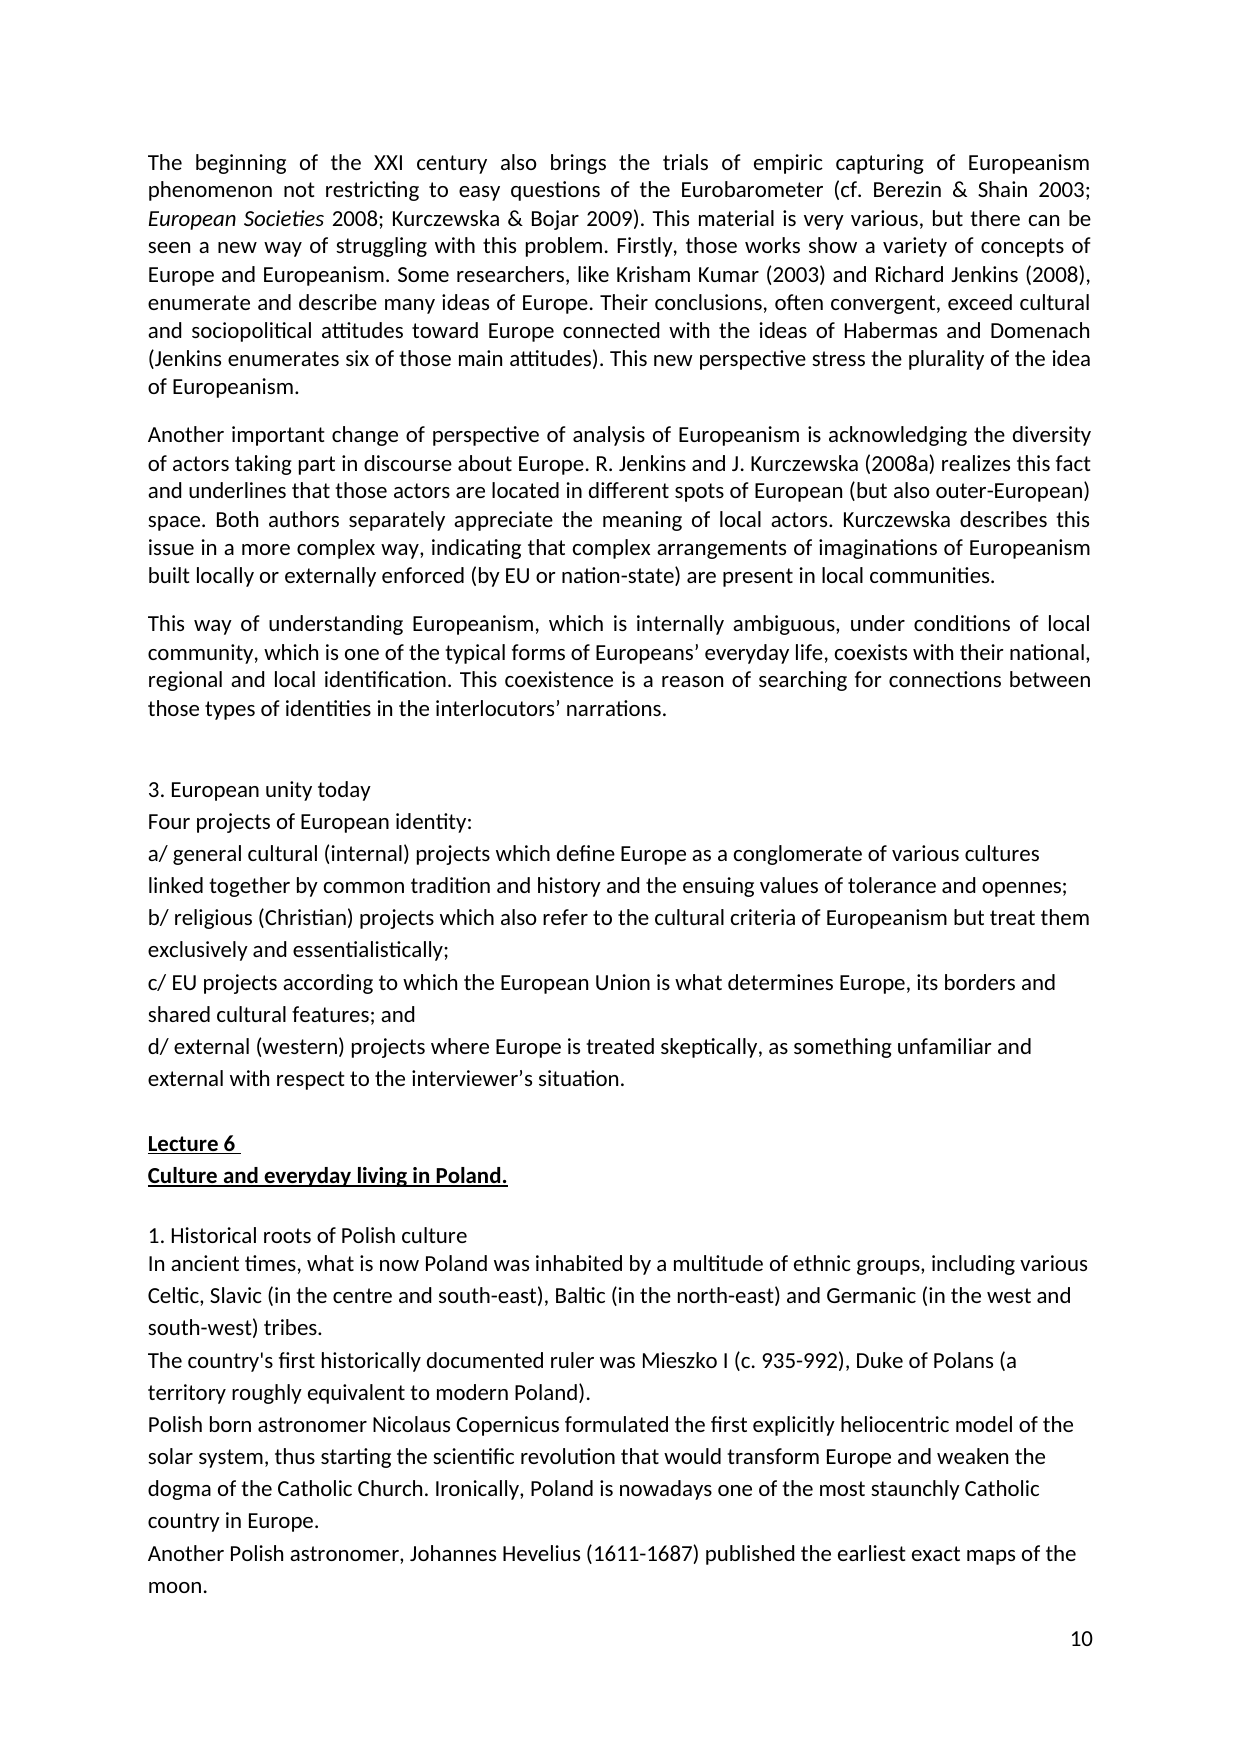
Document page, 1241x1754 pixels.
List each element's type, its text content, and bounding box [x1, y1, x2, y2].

text Another Polish astronomer, Johannes Hevelius (1611-1687) published the earliest exact maps of the moon. [148, 1539, 1093, 1599]
text In ancient times, what is now Poland was inhabited by a multitude of ethnic groups, including various Celtic, Slavic (in the centre and south-east), Baltic (in the north-east) and Germanic (in the west and south-west) tribes. [148, 1249, 1093, 1342]
text Culture and everyday living in Poland. [148, 1161, 1093, 1189]
text The beginning of the XXI century also brings the trials of empiric capturing of Europeanism phenomenon not restricting to easy questions of the Eurobarometer (cf. Berezin & Shain 2003; European Societies 2008; Kurczewska & Bojar 2009). This material is very various, but there can be seen a new way of struggling with this problem. Firstly, those works show a variety of concepts of Europe and Europeanism. Some researchers, like Krisham Kumar (2003) and Richard Jenkins (2008), enumerate and describe many ideas of Europe. Their conclusions, often convergent, exceed cultural and sociopolitical attitudes toward Europe connected with the ideas of Habermas and Domenach (Jenkins enumerates six of those main attitudes). This new perspective stress the plurality of the idea of Europeanism. [148, 148, 1093, 400]
text Lecture 6 [148, 1129, 1093, 1157]
text d/ external (western) projects where Europe is treated skeptically, as something unfamiliar and external with respect to the interviewer’s situation. [148, 1032, 1093, 1092]
text b/ religious (Christian) projects which also refer to the cultural criteria of Europeanism but treat them exclusively and essentialistically; [148, 903, 1093, 964]
text Polish born astronomer Nicolaus Copernicus formulated the first explicitly heliocentric model of the solar system, thus starting the scientific revolution that would transform Europe and weaken the dogma of the Catholic Church. Ironically, Poland is nowadays one of the most staunchly Catholic country in Europe. [148, 1410, 1093, 1535]
text Another important change of perspective of analysis of Europeanism is acknowledging the diversity of actors taking part in discourse about Europe. R. Jenkins and J. Kurczewska (2008a) realizes this fact and underlines that those actors are located in different spots of European (but also outer-European) space. Both authors separately appreciate the meaning of local actors. Kurczewska describes this issue in a more complex way, indicating that complex arrangements of imaginations of Europeanism built locally or externally enforced (by EU or nation-state) are present in local communities. [148, 421, 1093, 589]
text a/ general cultural (internal) projects which define Europe as a conglomerate of various cultures linked together by common tradition and history and the ensuing values of tolerance and opennes; [148, 839, 1093, 899]
subtitle 1. Historical roots of Polish culture [148, 1221, 1093, 1249]
text 3. European unity today [148, 775, 1093, 803]
text c/ EU projects according to which the European Union is what determines Europe, its borders and shared cultural features; and [148, 968, 1093, 1028]
text This way of understanding Europeanism, which is internally ambiguous, under conditions of local community, which is one of the typical forms of Europeans’ everyday life, coexists with their national, regional and local identification. This coexistence is a reason of searching for connections between those types of identities in the interlocutors’ narrations. [148, 609, 1093, 722]
text Four projects of European identity: [148, 807, 1093, 835]
text The country's first historically documented ruler was Mieszko I (c. 935-992), Duke of Polans (a territory roughly equivalent to modern Poland). [148, 1346, 1093, 1406]
